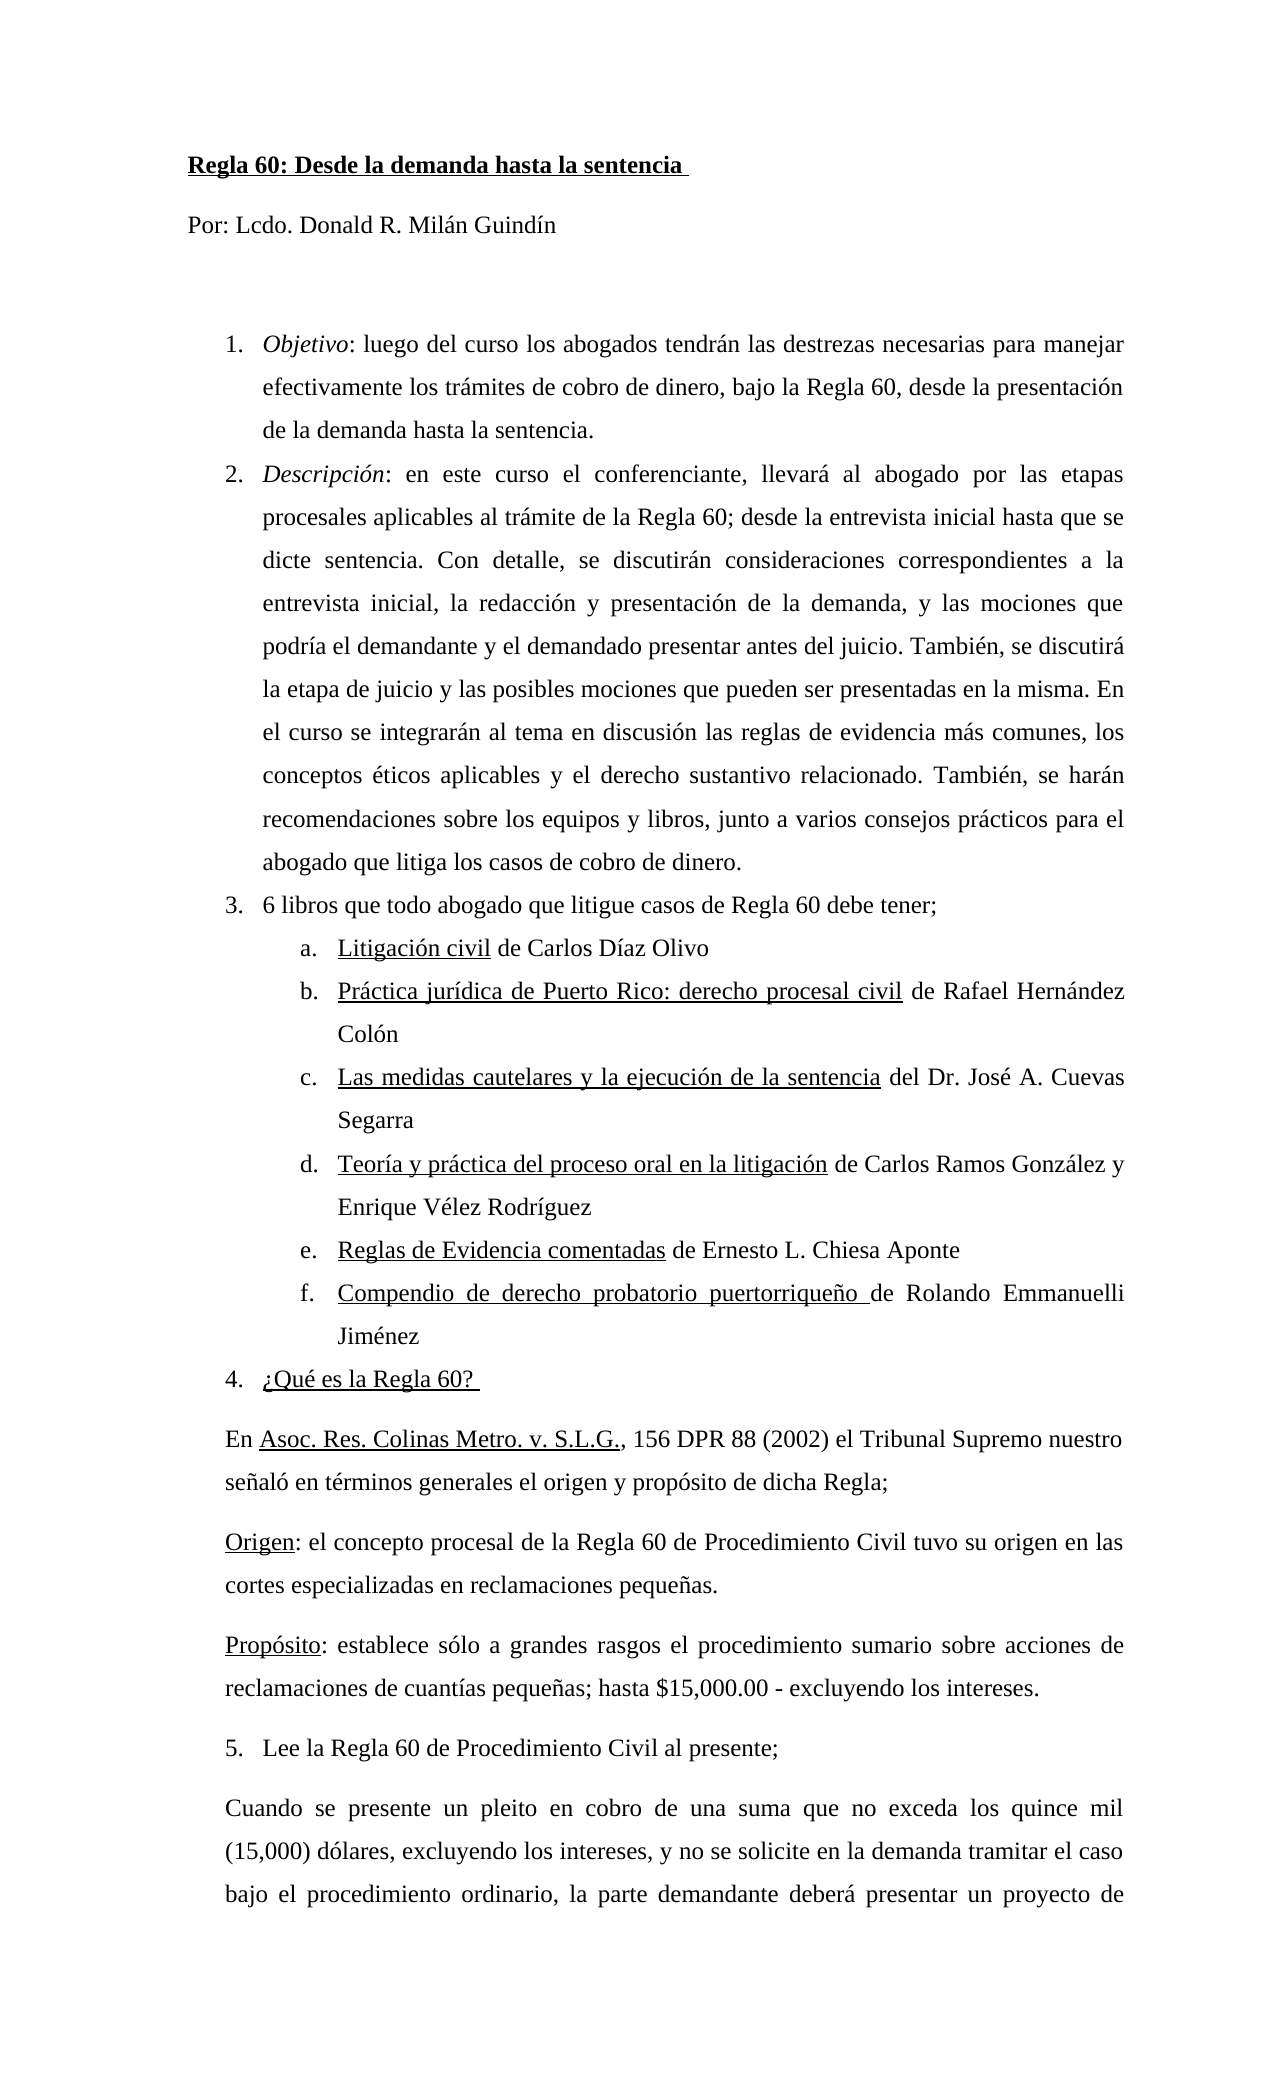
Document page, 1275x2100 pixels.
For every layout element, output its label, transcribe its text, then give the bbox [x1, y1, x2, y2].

list ¿Qué es la Regla 60? [225, 1364, 1125, 1393]
text Por: Lcdo. Donald R. Milán Guindín [187, 210, 1125, 238]
list Teoría y práctica del proceso oral en la litigación de Carlos Ramos González y Enrique Vélez Rodríguez [300, 1149, 1125, 1221]
text Origen: el concepto procesal de la Regla 60 de Procedimiento Civil tuvo su origen en las cortes especializadas en reclamaciones pequeñas. [225, 1527, 1125, 1599]
list Reglas de Evidencia comentadas de Ernesto L. Chiesa Aponte [300, 1235, 1125, 1264]
text Propósito: establece sólo a grandes rasgos el procedimiento sumario sobre acciones de reclamaciones de cuantías pequeñas; hasta $15,000.00 - excluyendo los intereses. [225, 1630, 1125, 1702]
list Compendio de derecho probatorio puertorriqueño de Rolando Emmanuelli Jiménez [300, 1278, 1125, 1350]
text Regla 60: Desde la demanda hasta la sentencia [187, 150, 1125, 179]
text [225, 1793, 1125, 1908]
list Descripción: en este curso el conferenciante, llevará al abogado por las etapas procesales aplicables al trámite de la Regla 60; desde la entrevista inicial hasta que se dicte sentencia. Con detalle, se discutirán consideraciones correspondientes a la entrevista inicial, la redacción y presentación de la demanda, y las mociones que podría el demandante y el demandado presentar antes del juicio. También, se discutirá la etapa de juicio y las posibles mociones que pueden ser presentadas en la misma. En el curso se integrarán al tema en discusión las reglas de evidencia más comunes, los conceptos éticos aplicables y el derecho sustantivo relacionado. También, se harán recomendaciones sobre los equipos y libros, junto a varios consejos prácticos para el abogado que litiga los casos de cobro de dinero. [225, 459, 1125, 876]
list Las medidas cautelares y la ejecución de la sentencia del Dr. José A. Cuevas Segarra [300, 1062, 1125, 1134]
list Litigación civil de Carlos Díaz Olivo [300, 933, 1125, 962]
list 6 libros que todo abogado que litigue casos de Regla 60 debe tener; [225, 890, 1125, 919]
list Práctica jurídica de Puerto Rico: derecho procesal civil de Rafael Hernández Colón [300, 976, 1125, 1048]
text En Asoc. Res. Colinas Metro. v. S.L.G., 156 DPR 88 (2002) el Tribunal Supremo nuestro señaló en términos generales el origen y propósito de dicha Regla; [225, 1424, 1125, 1496]
list Objetivo: luego del curso los abogados tendrán las destrezas necesarias para manejar efectivamente los trámites de cobro de dinero, bajo la Regla 60, desde la presentación de la demanda hasta la sentencia. [225, 329, 1125, 444]
list Lee la Regla 60 de Procedimiento Civil al presente; [225, 1733, 1125, 1762]
